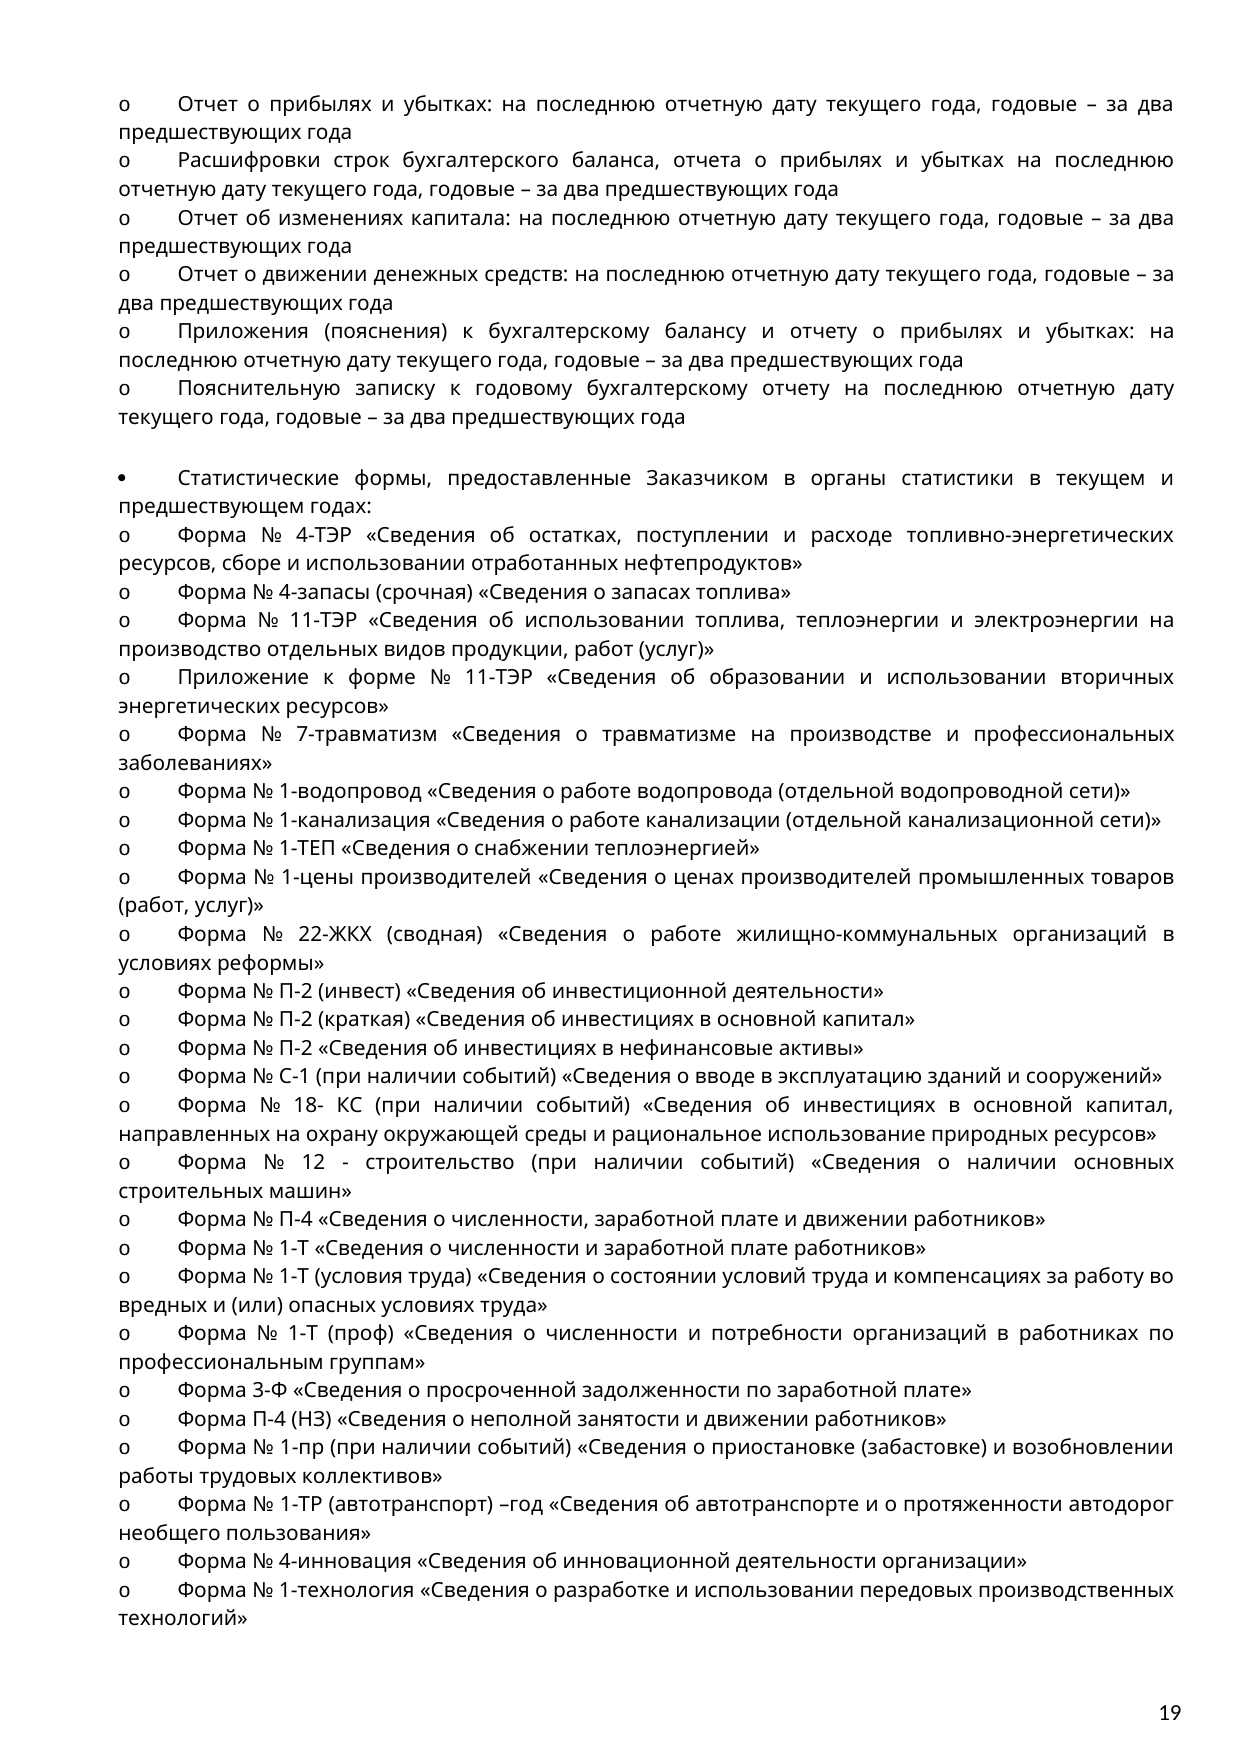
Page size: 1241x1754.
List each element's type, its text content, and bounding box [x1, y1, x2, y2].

list Форма 3-Ф «Сведения о просроченной задолженности по заработной плате» [118, 1375, 1175, 1404]
list Форма № 1-пр (при наличии событий) «Сведения о приостановке (забастовке) и возобновлении работы трудовых коллективов» [118, 1432, 1175, 1489]
list Форма № 1-цены производителей «Сведения о ценах производителей промышленных товаров (работ, услуг)» [118, 862, 1175, 919]
list Отчет о движении денежных средств: на последнюю отчетную дату текущего года, годовые – за два предшествующих года [118, 259, 1175, 317]
list Форма № 1-водопровод «Сведения о работе водопровода (отдельной водопроводной сети)» [118, 776, 1175, 805]
list Форма № 1-Т «Сведения о численности и заработной плате работников» [118, 1233, 1175, 1261]
list Пояснительную записку к годовому бухгалтерскому отчету на последнюю отчетную дату текущего года, годовые – за два предшествующих года [118, 373, 1175, 431]
list Форма № 18- КС (при наличии событий) «Сведения об инвестициях в основной капитал, направленных на охрану окружающей среды и рациональное использование природных ресурсов» [118, 1090, 1175, 1147]
list Форма № 1-Т (условия труда) «Сведения о состоянии условий труда и компенсациях за работу во вредных и (или) опасных условиях труда» [118, 1261, 1175, 1318]
list Форма № П-2 «Сведения об инвестициях в нефинансовые активы» [118, 1033, 1175, 1062]
list Форма № 1-Т (проф) «Сведения о численности и потребности организаций в работниках по профессиональным группам» [118, 1318, 1175, 1375]
list Форма № 1-ТР (автотранспорт) –год «Сведения об автотранспорте и о протяженности автодорог необщего пользования» [118, 1489, 1175, 1546]
list Приложения (пояснения) к бухгалтерскому балансу и отчету о прибылях и убытках: на последнюю отчетную дату текущего года, годовые – за два предшествующих года [118, 317, 1175, 373]
list Расшифровки строк бухгалтерского баланса, отчета о прибылях и убытках на последнюю отчетную дату текущего года, годовые – за два предшествующих года [118, 146, 1175, 203]
list Статистические формы, предоставленные Заказчиком в органы статистики в текущем и предшествующем годах: [118, 463, 1175, 520]
list Форма № П-2 (краткая) «Сведения об инвестициях в основной капитал» [118, 1004, 1175, 1033]
list Форма № 1-технология «Сведения о разработке и использовании передовых производственных технологий» [118, 1575, 1175, 1632]
list Форма № 4-запасы (срочная) «Сведения о запасах топлива» [118, 577, 1175, 606]
list Форма № 12 - строительство (при наличии событий) «Сведения о наличии основных строительных машин» [118, 1147, 1175, 1204]
list Отчет о прибылях и убытках: на последнюю отчетную дату текущего года, годовые – за два предшествующих года [118, 89, 1175, 146]
list Форма № 4-ТЭР «Сведения об остатках, поступлении и расходе топливно-энергетических ресурсов, сборе и использовании отработанных нефтепродуктов» [118, 520, 1175, 577]
list Форма № 11-ТЭР «Сведения об использовании топлива, теплоэнергии и электроэнергии на производство отдельных видов продукции, работ (услуг)» [118, 606, 1175, 662]
list Форма № 4-инновация «Сведения об инновационной деятельности организации» [118, 1546, 1175, 1575]
list Отчет об изменениях капитала: на последнюю отчетную дату текущего года, годовые – за два предшествующих года [118, 203, 1175, 259]
list Форма П-4 (НЗ) «Сведения о неполной занятости и движении работников» [118, 1404, 1175, 1432]
list Форма № 1-ТЕП «Сведения о снабжении теплоэнергией» [118, 833, 1175, 862]
list Форма № 1-канализация «Сведения о работе канализации (отдельной канализационной сети)» [118, 805, 1175, 833]
list Приложение к форме № 11-ТЭР «Сведения об образовании и использовании вторичных энергетических ресурсов» [118, 662, 1175, 719]
list Форма № С-1 (при наличии событий) «Сведения о вводе в эксплуатацию зданий и сооружений» [118, 1062, 1175, 1090]
list Форма № 7-травматизм «Сведения о травматизме на производстве и профессиональных заболеваниях» [118, 719, 1175, 776]
list Форма № П-4 «Сведения о численности, заработной плате и движении работников» [118, 1204, 1175, 1233]
list Форма № П-2 (инвест) «Сведения об инвестиционной деятельности» [118, 976, 1175, 1004]
list Форма № 22-ЖКХ (сводная) «Сведения о работе жилищно-коммунальных организаций в условиях реформы» [118, 919, 1175, 976]
